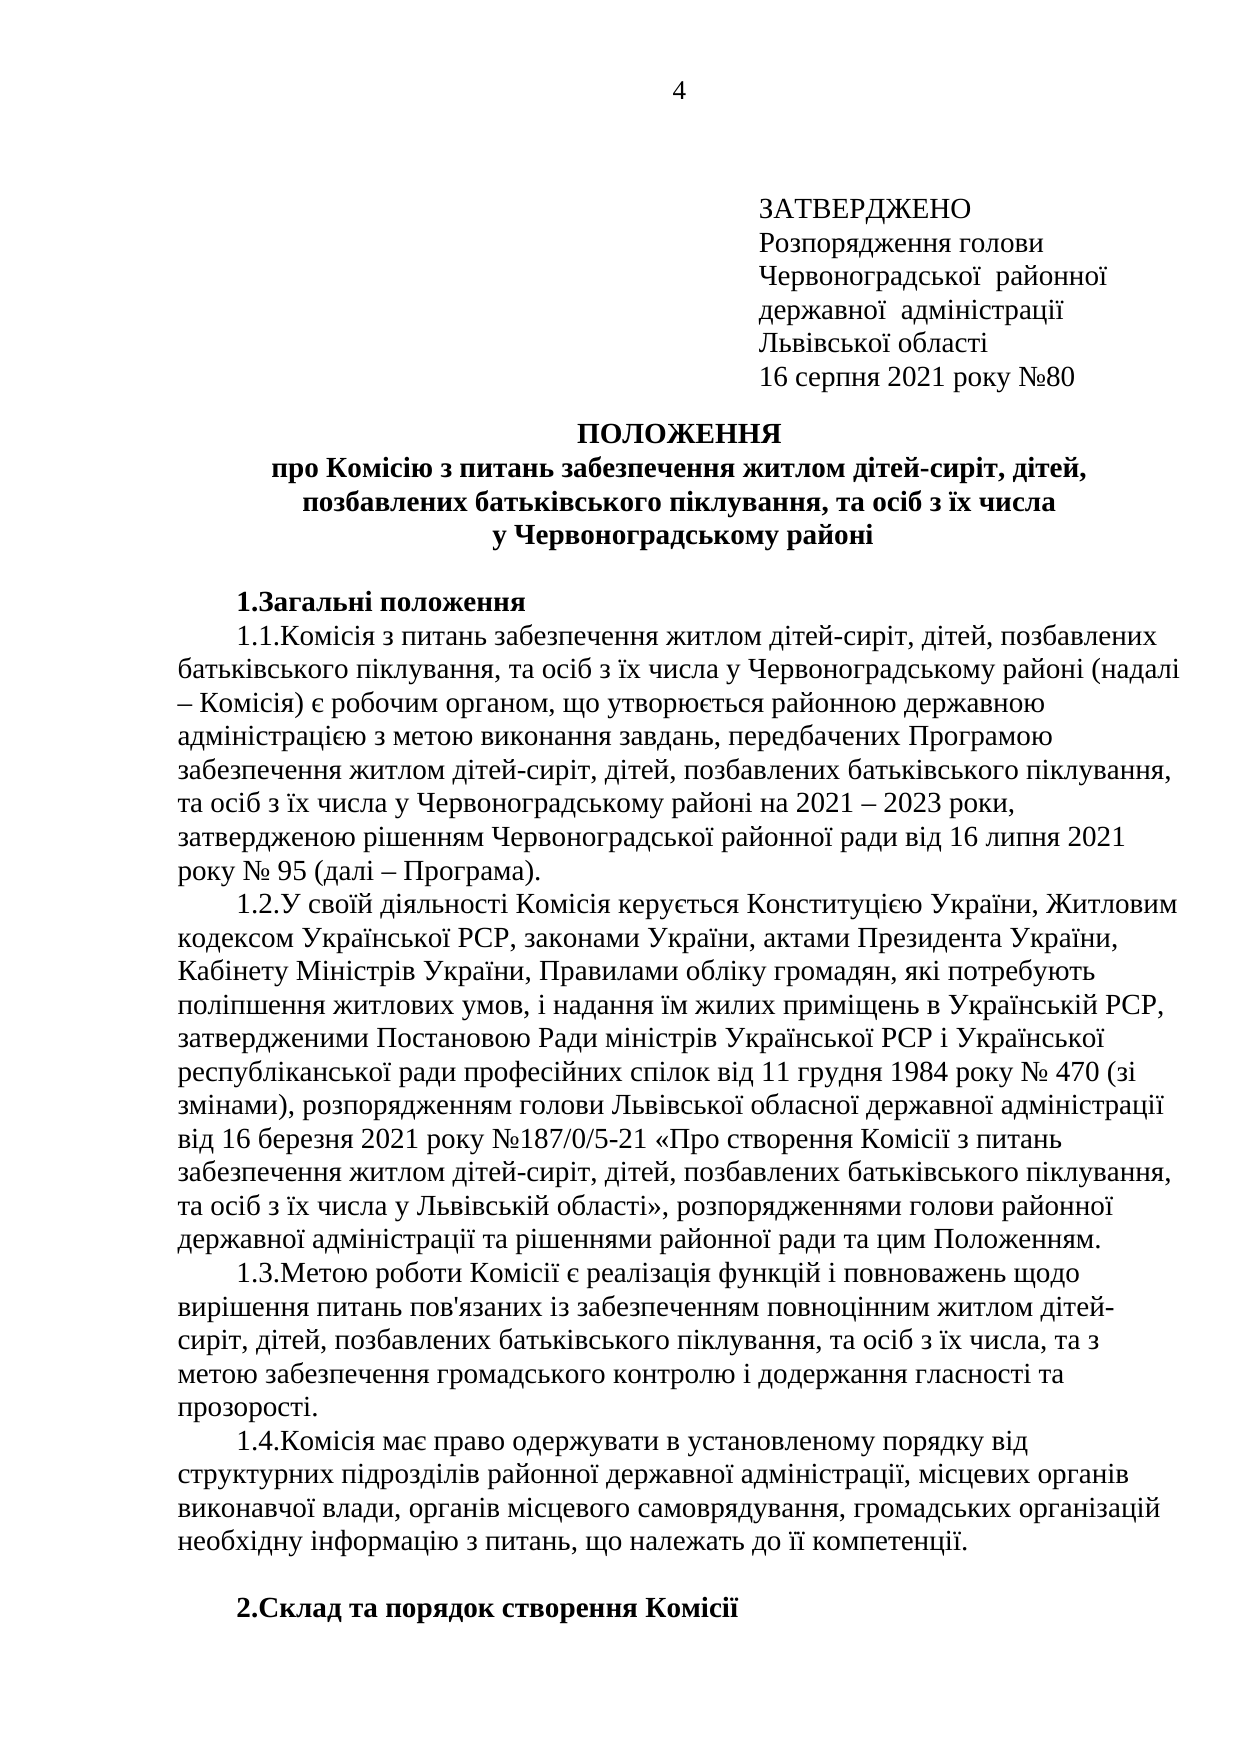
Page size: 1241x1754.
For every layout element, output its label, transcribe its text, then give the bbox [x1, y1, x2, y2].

text 1.3.Метою роботи Комісії є реалізація функцій і повноважень щодо вирішення питань пов'язаних із забезпеченням повноцінним житлом дітей-сиріт, дітей, позбавлених батьківського піклування, та осіб з їх числа, та з метою забезпечення громадського контролю і додержання гласності та прозорості. [177, 1255, 1181, 1423]
text 16 серпня 2021 року №80 [758, 359, 1166, 393]
text 2.Склад та порядок створення Комісії [177, 1591, 1181, 1624]
text ПОЛОЖЕННЯ [177, 417, 1181, 450]
text позбавлених батьківського піклування, та осіб з їх числа [177, 484, 1181, 517]
text ЗАТВЕРДЖЕНО [758, 191, 1166, 225]
text 1.2.У своїй діяльності Комісія керується Конституцією України, Житловим кодексом Української РСР, законами України, актами Президента України, Кабінету Міністрів України, Правилами обліку громадян, які потребують поліпшення житлових умов, і надання їм жилих приміщень в Українській РСР, затвердженими Постановою Ради міністрів Української РСР і Української республіканської ради професійних спілок від 11 грудня 1984 року № 470 (зі змінами), розпорядженням голови Львівської обласної державної адміністрації від 16 березня 2021 року №187/0/5-21 «Про створення Комісії з питань забезпечення житлом дітей-сиріт, дітей, позбавлених батьківського піклування, та осіб з їх числа у Львівській області», розпорядженнями голови районної державної адміністрації та рішеннями районної ради та цим Положенням. [177, 886, 1181, 1255]
text про Комісію з питань забезпечення житлом дітей-сиріт, дітей, [177, 450, 1181, 484]
text Розпорядження голови Червоноградської районної державної адміністрації Львівської області [758, 225, 1166, 359]
text у Червоноградському районі [177, 517, 1181, 551]
text 1.Загальні положення [177, 584, 1181, 618]
text 1.4.Комісія має право одержувати в установленому порядку від структурних підрозділів районної державної адміністрації, місцевих органів виконавчої влади, органів місцевого самоврядування, громадських організацій необхідну інформацію з питань, що належать до її компетенції. [177, 1423, 1181, 1557]
text 1.1.Комісія з питань забезпечення житлом дітей-сиріт, дітей, позбавлених батьківського піклування, та осіб з їх числа у Червоноградському районі (надалі – Комісія) є робочим органом, що утворюється районною державною адміністрацією з метою виконання завдань, передбачених Програмою забезпечення житлом дітей-сиріт, дітей, позбавлених батьківського піклування, та осіб з їх числа у Червоноградському районі на 2021 – 2023 роки, затвердженою рішенням Червоноградської районної ради від 16 липня 2021 року № 95 (далі – Програма). [177, 618, 1181, 886]
